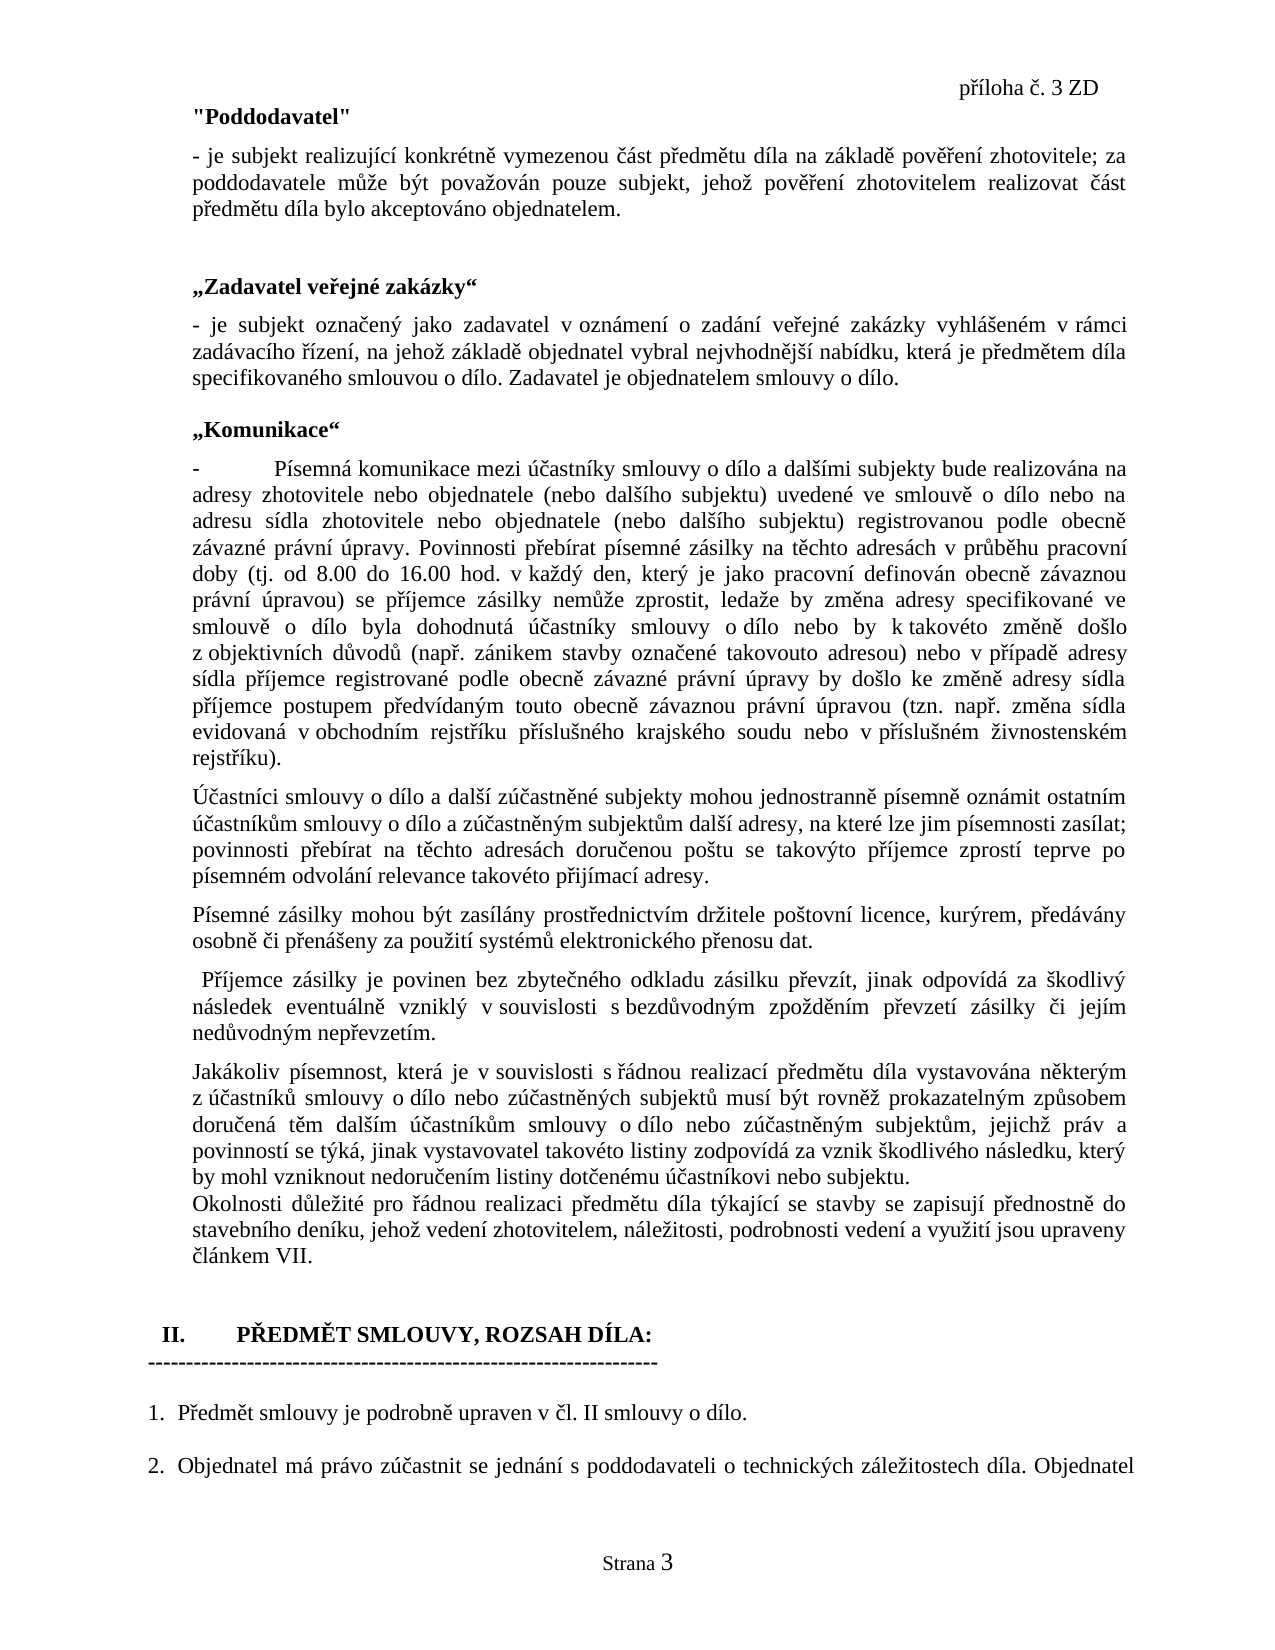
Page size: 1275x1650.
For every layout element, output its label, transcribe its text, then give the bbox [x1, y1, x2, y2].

text ------------------------------------------------------------------- [148, 1348, 1137, 1374]
text - je subjekt označený jako zadavatel v oznámení o zadání veřejné zakázky vyhlášeném v rámci zadávacího řízení, na jehož základě objednatel vybral nejvhodnější nabídku, která je předmětem díla specifikovaného smlouvou o dílo. Zadavatel je objednatelem smlouvy o dílo. [192, 312, 1127, 391]
list PŘEDMĚT SMLOUVY, ROZSAH DÍLA: [185, 1322, 1137, 1348]
text Jakákoliv písemnost, která je v souvislosti s řádnou realizací předmětu díla vystavována některým z účastníků smlouvy o dílo nebo zúčastněných subjektů musí být rovněž prokazatelným způsobem doručená těm dalším účastníkům smlouvy o dílo nebo zúčastněným subjektům, jejichž práv a povinností se týká, jinak vystavovatel takovéto listiny zodpovídá za vznik škodlivého následku, který by mohl vzniknout nedoručením listiny dotčenému účastníkovi nebo subjektu. [192, 1058, 1127, 1190]
text Účastníci smlouvy o dílo a další zúčastněné subjekty mohou jednostranně písemně oznámit ostatním účastníkům smlouvy o dílo a zúčastněným subjektům další adresy, na které lze jim písemnosti zasílat; povinnosti přebírat na těchto adresách doručenou poštu se takovýto příjemce zprostí teprve po písemném odvolání relevance takovéto přijímací adresy. [192, 783, 1127, 889]
list Písemná komunikace mezi účastníky smlouvy o dílo a dalšími subjekty bude realizována na adresy zhotovitele nebo objednatele (nebo dalšího subjektu) uvedené ve smlouvě o dílo nebo na adresu sídla zhotovitele nebo objednatele (nebo dalšího subjektu) registrovanou podle obecně závazné právní úpravy. Povinnosti přebírat písemné zásilky na těchto adresách v průběhu pracovní doby (tj. od 8.00 do 16.00 hod. v každý den, který je jako pracovní definován obecně závaznou právní úpravou) se příjemce zásilky nemůže zprostit, ledaže by změna adresy specifikované ve smlouvě o dílo byla dohodnutá účastníky smlouvy o dílo nebo by k takovéto změně došlo z objektivních důvodů (např. zánikem stavby označené takovouto adresou) nebo v případě adresy sídla příjemce registrované podle obecně závazné právní úpravy by došlo ke změně adresy sídla příjemce postupem předvídaným touto obecně závaznou právní úpravou (tzn. např. změna sídla evidovaná v obchodním rejstříku příslušného krajského soudu nebo v příslušném živnostenském rejstříku). [192, 454, 1127, 771]
text Okolnosti důležité pro řádnou realizaci předmětu díla týkající se stavby se zapisují přednostně do stavebního deníku, jehož vedení zhotovitelem, náležitosti, podrobnosti vedení a využití jsou upraveny článkem VII. [192, 1190, 1127, 1269]
list „Zadavatel veřejné zakázky“ [192, 273, 1127, 299]
text Příjemce zásilky je povinen bez zbytečného odkladu zásilku převzít, jinak odpovídá za škodlivý následek eventuálně vzniklý v souvislosti s bezdůvodným zpožděním převzetí zásilky či jejím nedůvodným nepřevzetím. [192, 966, 1127, 1046]
list „Komunikace“ [162, 416, 1127, 442]
list Předmět smlouvy je podrobně upraven v čl. II smlouvy o dílo. [148, 1399, 1127, 1426]
list "Poddodavatel" [192, 103, 1127, 130]
text - je subjekt realizující konkrétně vymezenou část předmětu díla na základě pověření zhotovitele; za poddodavatele může být považován pouze subjekt, jehož pověření zhotovitelem realizovat část předmětu díla bylo akceptováno objednatelem. [192, 142, 1127, 221]
text Písemné zásilky mohou být zasílány prostřednictvím držitele poštovní licence, kurýrem, předávány osobně či přenášeny za použití systémů elektronického přenosu dat. [192, 901, 1127, 954]
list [148, 1452, 1137, 1478]
